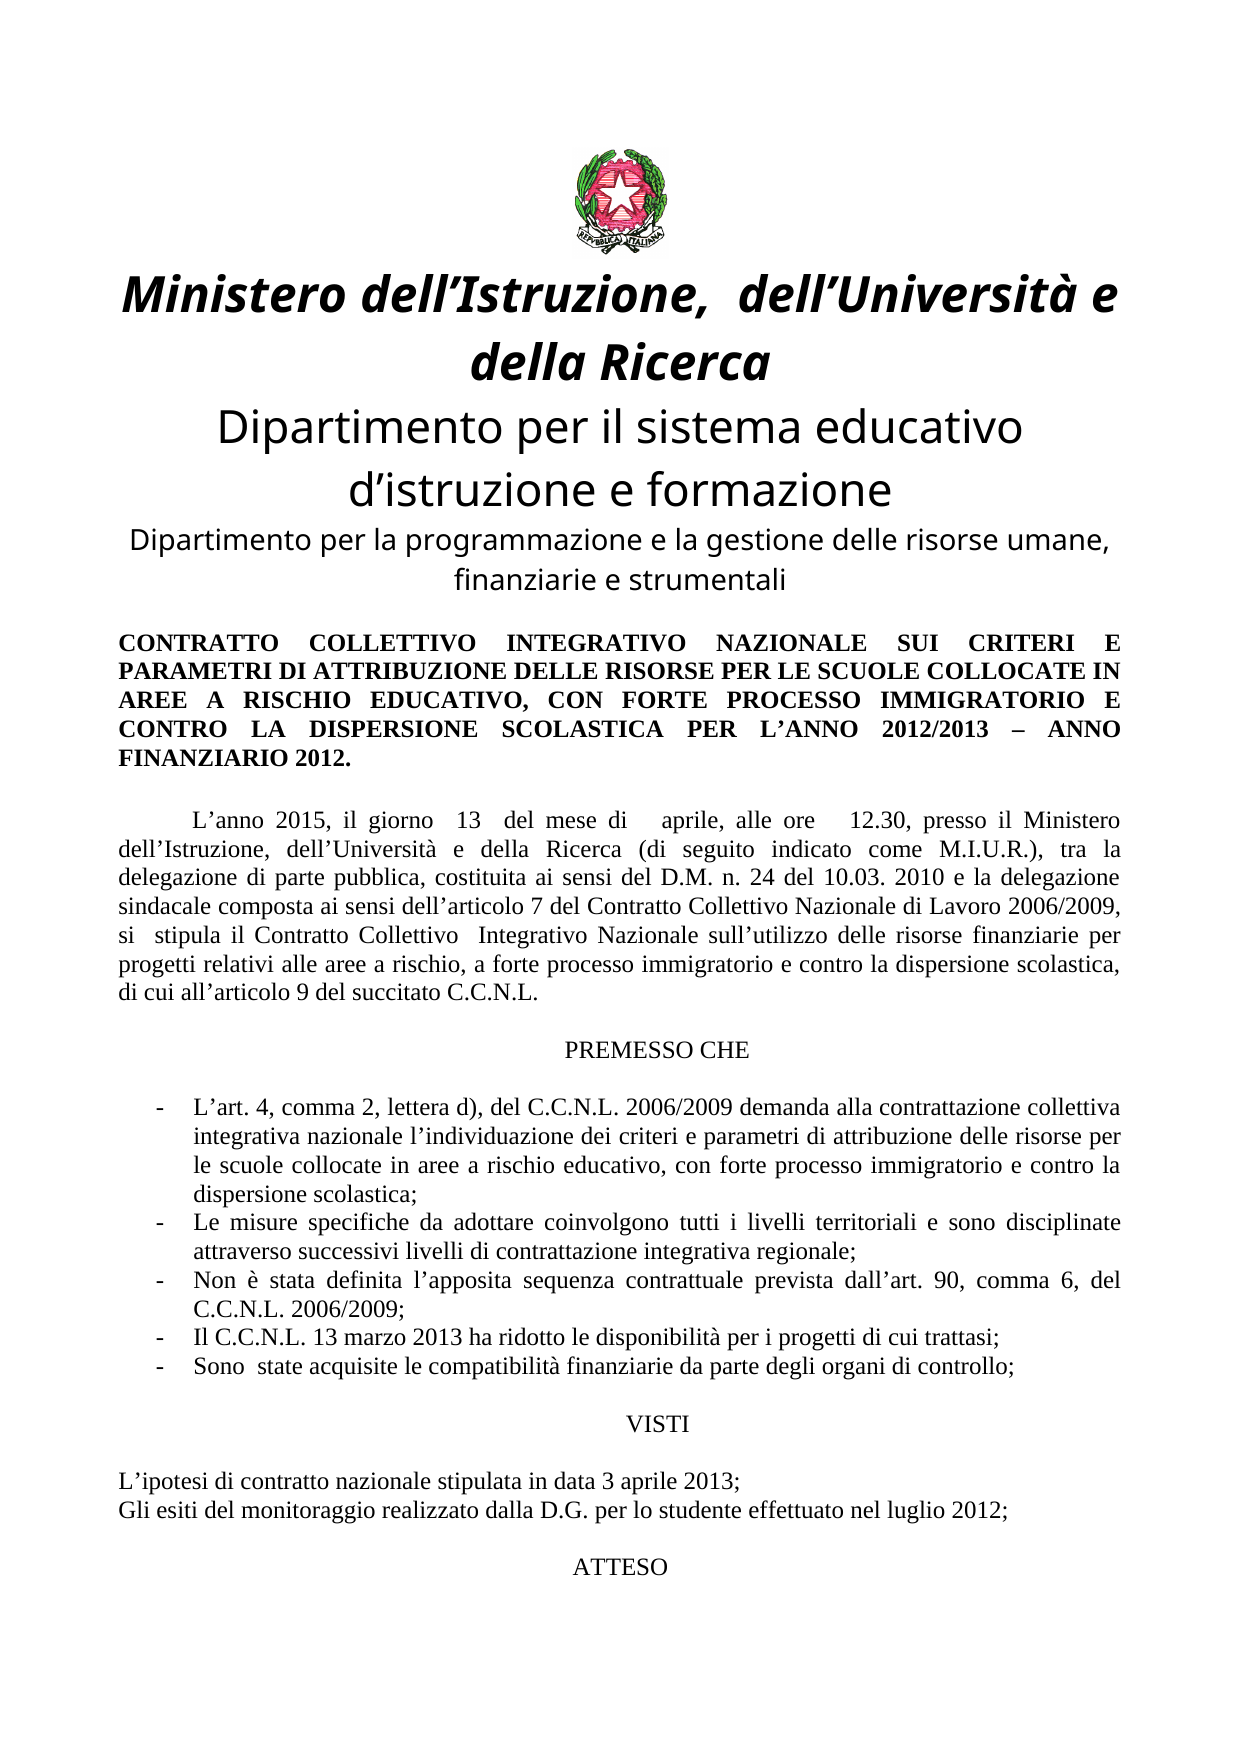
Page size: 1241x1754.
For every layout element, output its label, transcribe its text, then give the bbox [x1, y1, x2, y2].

text PREMESSO CHE [118, 1035, 1122, 1064]
list Il C.C.N.L. 13 marzo 2013 ha ridotto le disponibilità per i progetti di cui trattasi; [156, 1322, 1122, 1351]
list VISTI [193, 1409, 1122, 1437]
picture [571, 147, 669, 259]
list Non è stata definita l’apposita sequenza contrattuale prevista dall’art. 90, comma 6, del C.C.N.L. 2006/2009; [156, 1265, 1122, 1322]
list Le misure specifiche da adottare coinvolgono tutti i livelli territoriali e sono disciplinate attraverso successivi livelli di contrattazione integrativa regionale; [156, 1207, 1122, 1265]
text L’anno 2015, il giorno 13 del mese di aprile, alle ore 12.30, presso il Ministero dell’Istruzione, dell’Università e della Ricerca (di seguito indicato come M.I.U.R.), tra la delegazione di parte pubblica, costituita ai sensi del D.M. n. 24 del 10.03. 2010 e la delegazione sindacale composta ai sensi dell’articolo 7 del Contratto Collettivo Nazionale di Lavoro 2006/2009, si stipula il Contratto Collettivo Integrativo Nazionale sull’utilizzo delle risorse finanziarie per progetti relativi alle aree a rischio, a forte processo immigratorio e contro la dispersione scolastica, di cui all’articolo 9 del succitato C.C.N.L. [118, 805, 1122, 1006]
text L’ipotesi di contratto nazionale stipulata in data 3 aprile 2013; [118, 1466, 1122, 1495]
text Dipartimento per il sistema educativo d’istruzione e formazione [118, 395, 1122, 519]
list L’art. 4, comma 2, lettera d), del C.C.N.L. 2006/2009 demanda alla contrattazione collettiva integrativa nazionale l’individuazione dei criteri e parametri di attribuzione delle risorse per le scuole collocate in aree a rischio educativo, con forte processo immigratorio e contro la dispersione scolastica; [156, 1092, 1122, 1207]
text CONTRATTO COLLETTIVO INTEGRATIVO NAZIONALE SUI CRITERI E PARAMETRI DI ATTRIBUZIONE DELLE RISORSE PER LE SCUOLE COLLOCATE IN AREE A RISCHIO EDUCATIVO, CON FORTE PROCESSO IMMIGRATORIO E CONTRO PER L’ANNO 2012/2013 – ANNO FINANZIARIO 2012. [118, 628, 1122, 771]
text Gli esiti del monitoraggio realizzato dalla D.G. per lo studente effettuato nel luglio 2012; [118, 1495, 1122, 1524]
text Ministero dell’Istruzione, dell’Università e della Ricerca [118, 258, 1122, 395]
text Dipartimento per la programmazione e la gestione delle risorse umane, finanziarie e strumentali [118, 519, 1122, 599]
list Sono state acquisite le compatibilità finanziarie da parte degli organi di controllo; [156, 1351, 1122, 1380]
text ATTESO [118, 1552, 1122, 1581]
